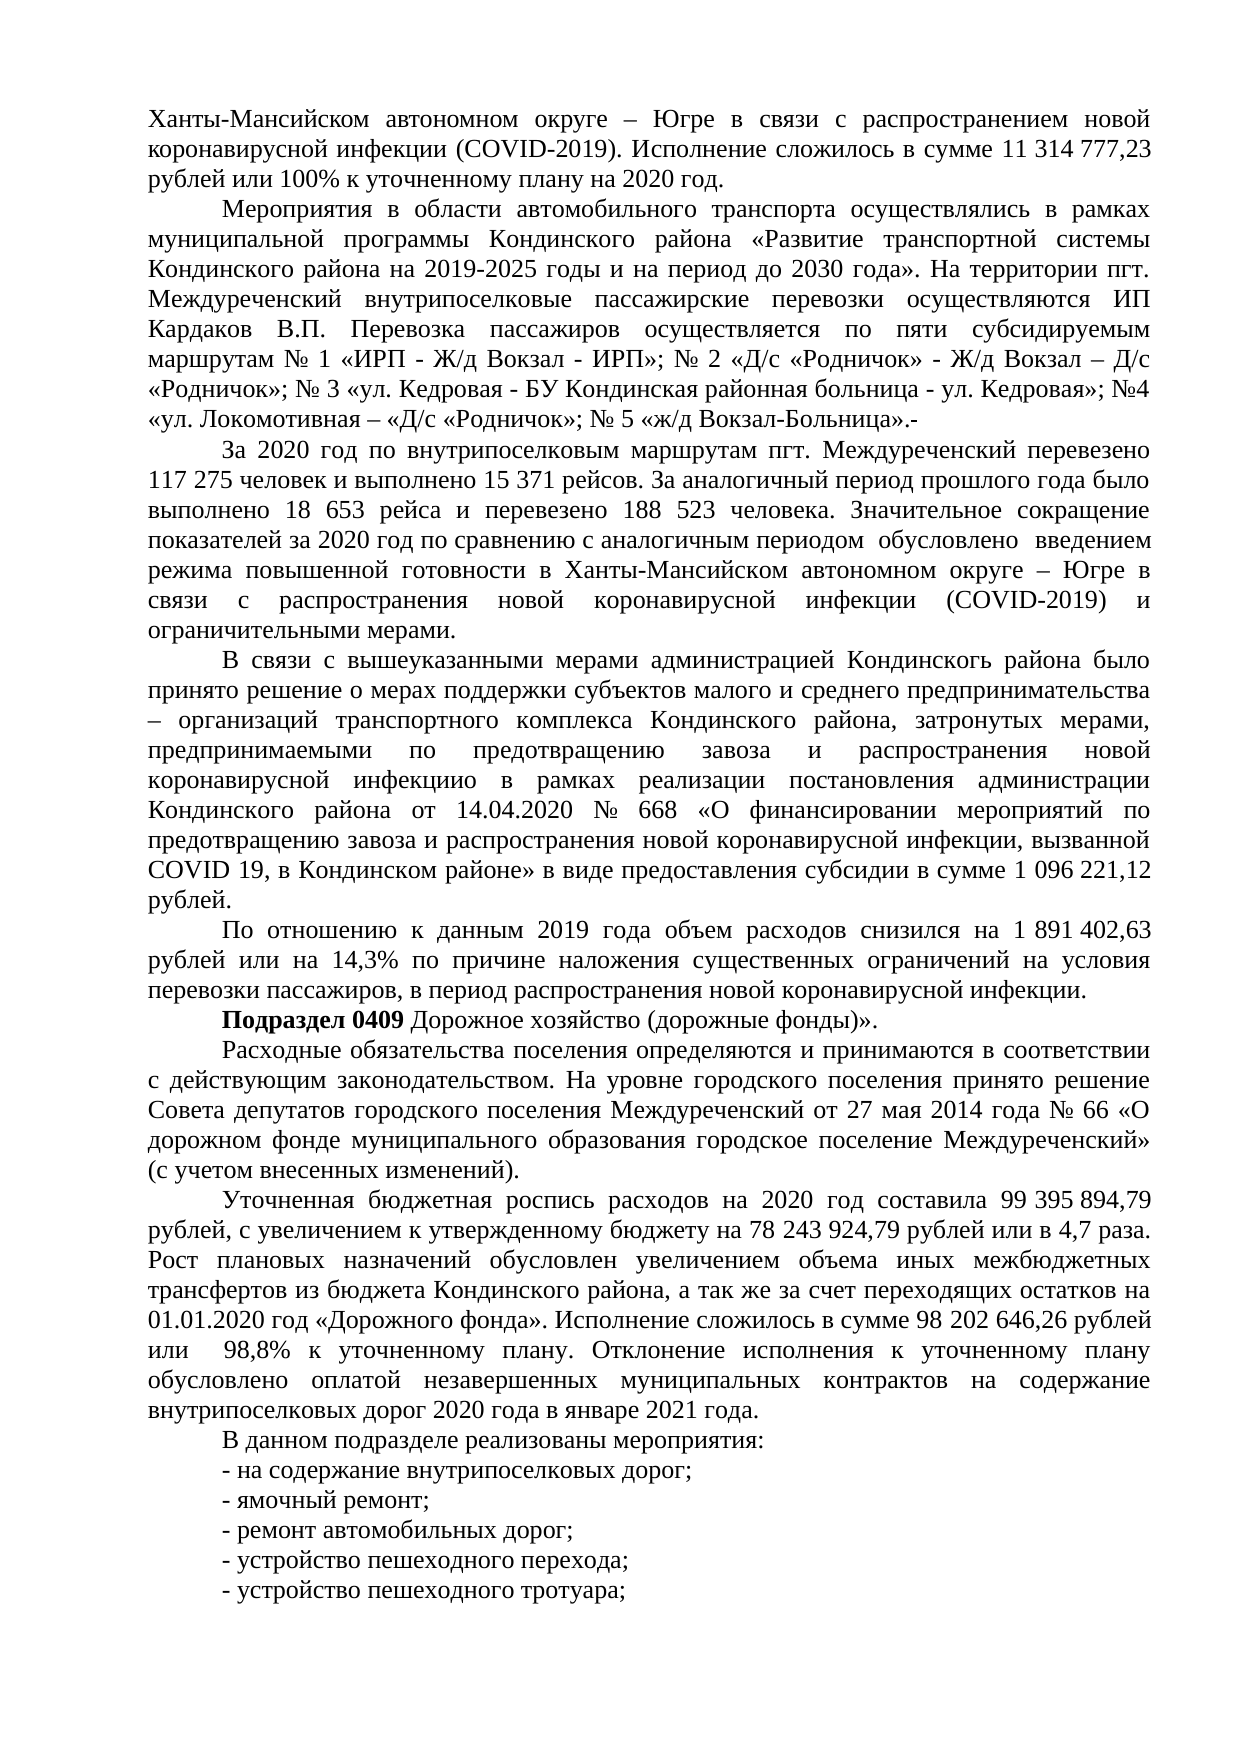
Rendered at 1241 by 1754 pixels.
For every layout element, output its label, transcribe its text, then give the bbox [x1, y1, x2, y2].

text По отношению к данным 2019 года объем расходов снизился на 1 891 402,63 рублей или на 14,3% по причине наложения существенных ограничений на условия перевозки пассажиров, в период распространения новой коронавирусной инфекции. [148, 914, 1152, 1004]
text - устройство пешеходного тротуара; [148, 1574, 1152, 1604]
text Расходные обязательства поселения определяются и принимаются в соответствии с действующим законодательством. На уровне городского поселения принято решение Совета депутатов городского поселения Междуреченский от 27 мая 2014 года № 66 «О дорожном фонде муниципального образования городское поселение Междуреченский» (с учетом внесенных изменений). [148, 1034, 1152, 1184]
text - ремонт автомобильных дорог; [148, 1514, 1152, 1544]
text Подраздел 0409 Дорожное хозяйство (дорожные фонды)». [148, 1004, 1152, 1034]
text В данном подразделе реализованы мероприятия: [148, 1424, 1152, 1454]
text - на содержание внутрипоселковых дорог; [148, 1454, 1152, 1484]
text - устройство пешеходного перехода; [148, 1544, 1152, 1574]
text - ямочный ремонт; [148, 1484, 1152, 1514]
text Мероприятия в области автомобильного транспорта осуществлялись в рамках муниципальной программы Кондинского района «Развитие транспортной системы Кондинского района на 2019-2025 годы и на период до 2030 года». На территории пгт. Междуреченский внутрипоселковые пассажирские перевозки осуществляются ИП Кардаков В.П. Перевозка пассажиров осуществляется по пяти субсидируемым маршрутам № 1 «ИРП - Ж/д Вокзал - ИРП»; № 2 «Д/с «Родничок» - Ж/д Вокзал – Д/с «Родничок»; № 3 «ул. Кедровая - БУ Кондинская районная больница - ул. Кедровая»; №4 «ул. Локомотивная – «Д/с «Родничок»; № 5 «ж/д Вокзал-Больница». [148, 193, 1152, 434]
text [148, 103, 1152, 193]
text Уточненная бюджетная роспись расходов на 2020 год составила 99 395 894,79 рублей, с увеличением к утвержденному бюджету на 78 243 924,79 рублей или в 4,7 раза. Рост плановых назначений обусловлен увеличением объема иных межбюджетных трансфертов из бюджета Кондинского района, а так же за счет переходящих остатков на 01.01.2020 год «Дорожного фонда». Исполнение сложилось в сумме 98 202 646,26 рублей или 98,8% к уточненному плану. Отклонение исполнения к уточненному плану обусловлено оплатой незавершенных муниципальных контрактов на содержание внутрипоселковых дорог 2020 года в январе 2021 года. [148, 1184, 1152, 1424]
text В связи с вышеуказанными мерами администрацией Кондинскогь района было принято решение о мерах поддержки субъектов малого и среднего предпринимательства – организаций транспортного комплекса Кондинского района, затронутых мерами, предпринимаемыми по предотвращению завоза и распространения новой коронавирусной инфекциио в рамках реализации постановления администрации Кондинского района от 14.04.2020 № 668 «О финансировании мероприятий по предотвращению завоза и распространения новой коронавирусной инфекции, вызванной COVID 19, в Кондинском районе» в виде предоставления субсидии в сумме 1 096 221,12 рублей. [148, 644, 1152, 914]
text За 2020 год по внутрипоселковым маршрутам пгт. Междуреченский перевезено 117 275 человек и выполнено 15 371 рейсов. За аналогичный период прошлого года было выполнено 18 653 рейса и перевезено 188 523 человека. Значительное сокращение показателей за 2020 год по сравнению с аналогичным периодом обусловлено введением режима повышенной готовности в Ханты-Мансийском автономном округе – Югре в связи с распространения новой коронавирусной инфекции (COVID-2019) и ограничительными мерами. [148, 434, 1152, 644]
